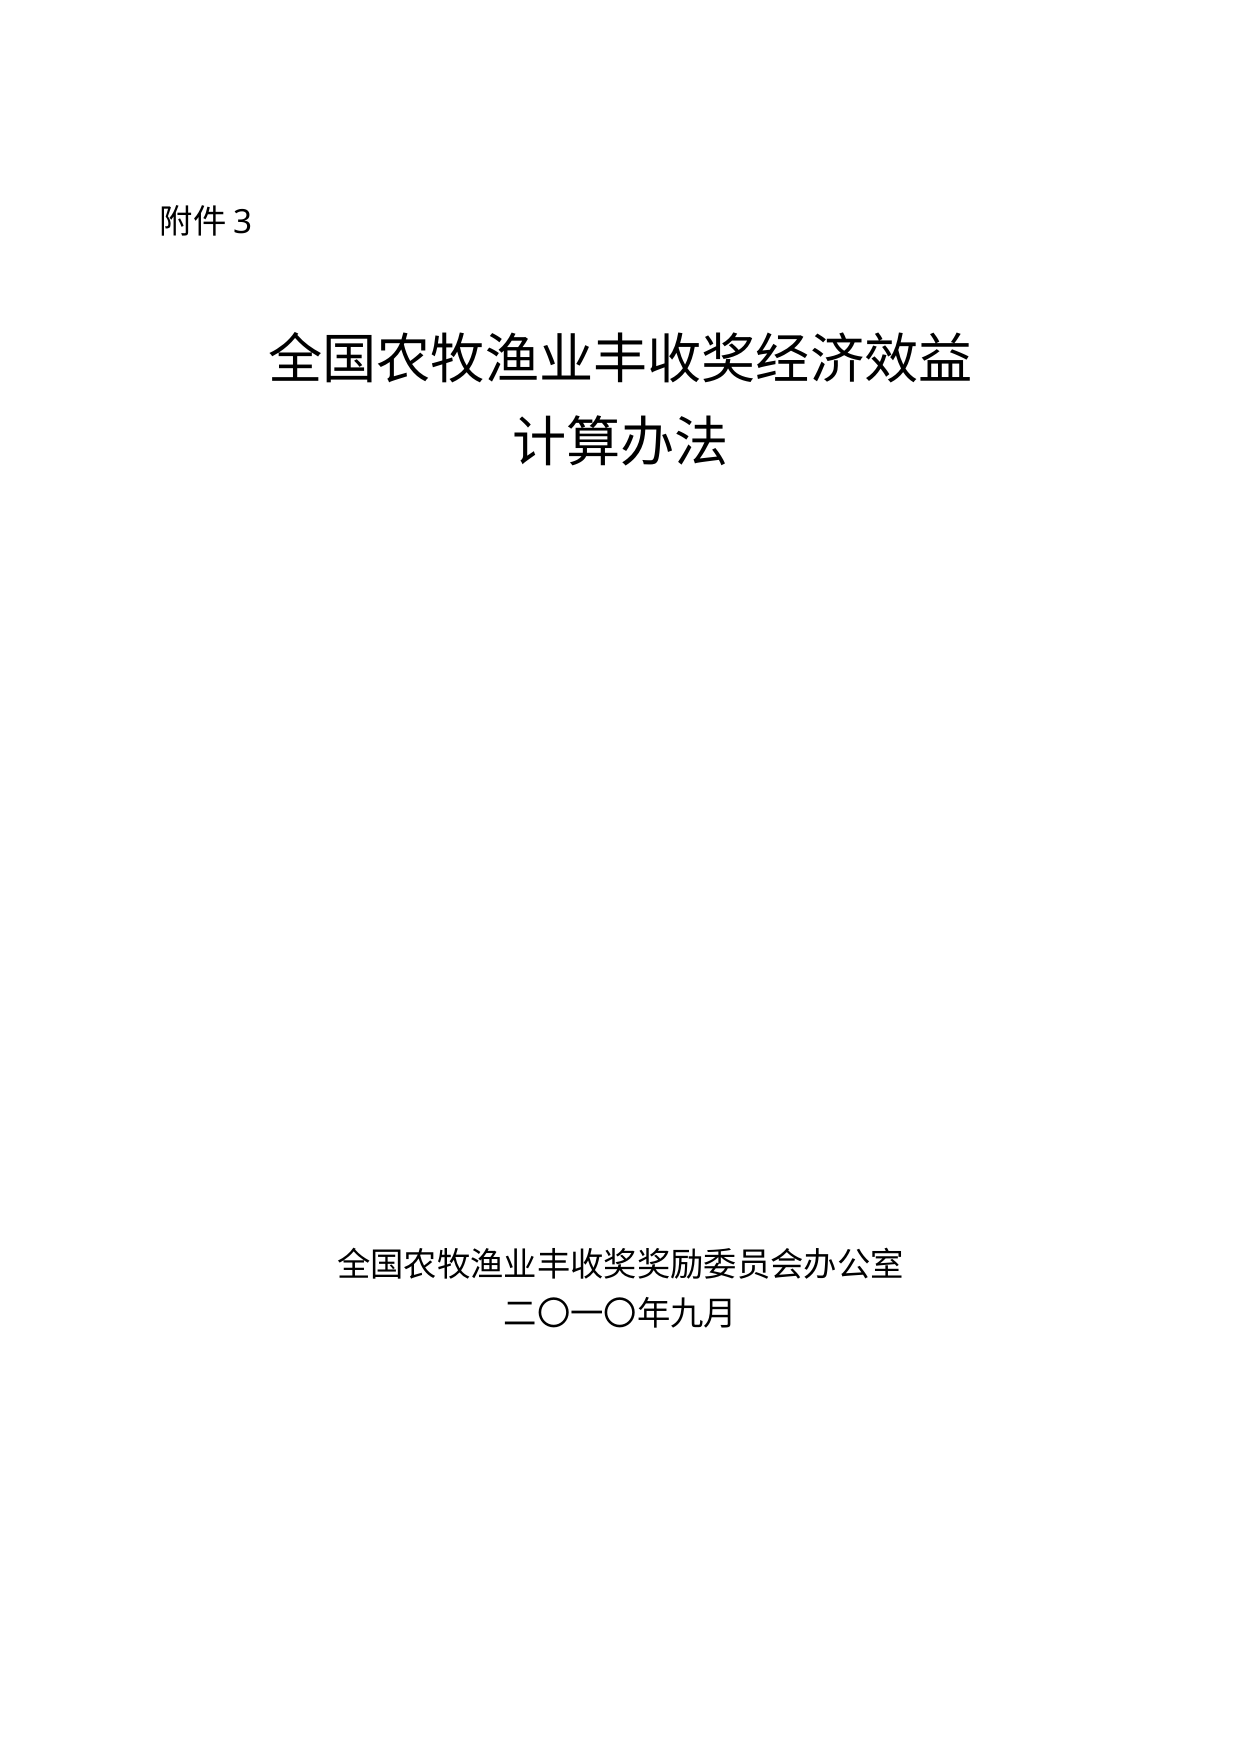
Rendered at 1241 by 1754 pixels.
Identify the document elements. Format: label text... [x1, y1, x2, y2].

text 附件3 [159, 195, 1081, 243]
text 计算办法 [159, 395, 1081, 478]
text 全国农牧渔业丰收奖奖励委员会办公室 [159, 1238, 1081, 1286]
text 全国农牧渔业丰收奖经济效益 [159, 311, 1081, 395]
text 二〇一〇年九月 [159, 1286, 1081, 1334]
